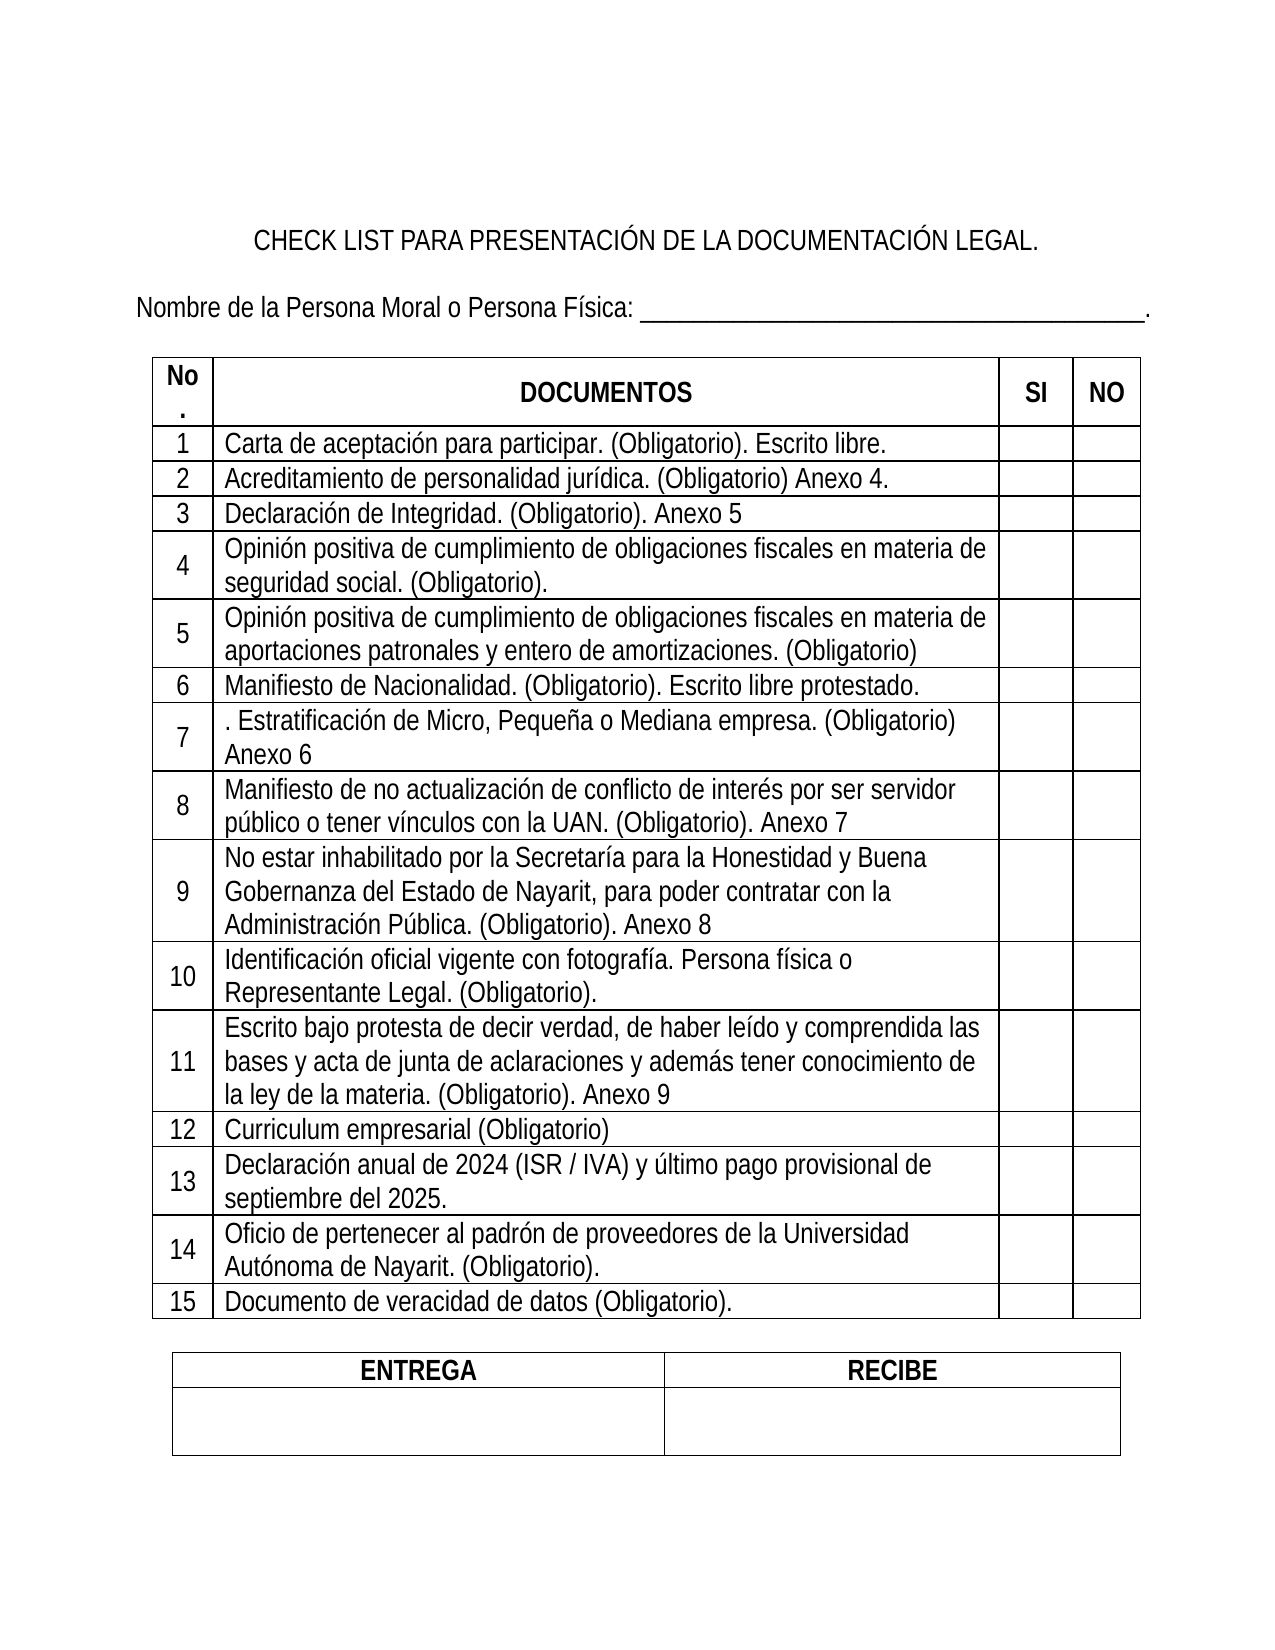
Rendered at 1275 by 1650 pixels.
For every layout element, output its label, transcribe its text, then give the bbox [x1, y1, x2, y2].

table_cell [1000, 1216, 1072, 1283]
table_cell [1000, 772, 1072, 839]
table_cell 11 [153, 1011, 212, 1111]
table_cell [1074, 462, 1140, 495]
table_cell 8 [153, 772, 212, 839]
table_cell [1000, 840, 1072, 941]
table_cell [1074, 1112, 1140, 1146]
table_cell [1000, 1284, 1072, 1318]
table_cell 14 [153, 1216, 212, 1283]
table_cell [1000, 497, 1072, 530]
table_cell [1000, 600, 1072, 667]
table_cell 6 [153, 668, 212, 702]
table_cell [1074, 772, 1140, 839]
table_cell Carta de aceptación para participar. (Obligatorio). Escrito libre. [214, 427, 998, 460]
table_cell [1000, 1011, 1072, 1111]
table_cell Escrito bajo protesta de decir verdad, de haber leído y comprendida las bases y acta de junta de aclaraciones y además tener conocimiento de la ley de la materia. (Obligatorio). Anexo 9 [214, 1011, 998, 1111]
table_cell Documento de veracidad de datos (Obligatorio). [214, 1284, 998, 1318]
table_header NO [1074, 358, 1140, 425]
text CHECK LIST PARA PRESENTACIÓN DE LA DOCUMENTACIÓN LEGAL. [136, 223, 1157, 257]
table_cell [1074, 840, 1140, 941]
table_cell [1000, 427, 1072, 460]
table_header RECIBE [665, 1353, 1120, 1387]
table_cell [1000, 703, 1072, 770]
table_cell [1074, 497, 1140, 530]
table_cell [1074, 703, 1140, 770]
table_cell [1000, 942, 1072, 1009]
table_cell [173, 1388, 664, 1454]
table_cell [1000, 1112, 1072, 1146]
table_cell [1074, 427, 1140, 460]
table_cell [1074, 1216, 1140, 1283]
table_cell Declaración de Integridad. (Obligatorio). Anexo 5 [214, 497, 998, 530]
table_cell 4 [153, 532, 212, 598]
table_cell Manifiesto de Nacionalidad. (Obligatorio). Escrito libre protestado. [214, 668, 998, 702]
table_cell Identificación oficial vigente con fotografía. Persona física o Representante Legal. (Obligatorio). [214, 942, 998, 1009]
table_cell [1074, 600, 1140, 667]
table_header No. [153, 358, 212, 425]
table_cell [1074, 1284, 1140, 1318]
table_cell No estar inhabilitado por la Secretaría para la Honestidad y Buena Gobernanza del Estado de Nayarit, para poder contratar con la Administración Pública. (Obligatorio). Anexo 8 [214, 840, 998, 941]
table_cell 15 [153, 1284, 212, 1318]
table_cell [1074, 1011, 1140, 1111]
table_cell 9 [153, 840, 212, 941]
table_cell 7 [153, 703, 212, 770]
table_cell Oficio de pertenecer al padrón de proveedores de la Universidad Autónoma de Nayarit. (Obligatorio). [214, 1216, 998, 1283]
table_cell [1074, 942, 1140, 1009]
table_header SI [1000, 358, 1072, 425]
table_cell [665, 1388, 1120, 1454]
table_cell . Estratificación de Micro, Pequeña o Mediana empresa. (Obligatorio) Anexo 6 [214, 703, 998, 770]
table_cell Declaración anual de 2024 (ISR / IVA) y último pago provisional de septiembre del 2025. [214, 1147, 998, 1214]
table_cell [1000, 668, 1072, 702]
table_cell 2 [153, 462, 212, 495]
table_cell 5 [153, 600, 212, 667]
table_cell [1000, 1147, 1072, 1214]
table_cell Opinión positiva de cumplimiento de obligaciones fiscales en materia de seguridad social. (Obligatorio). [214, 532, 998, 598]
table_cell 13 [153, 1147, 212, 1214]
table_cell [1074, 1147, 1140, 1214]
table_cell 1 [153, 427, 212, 460]
table_header DOCUMENTOS [214, 358, 998, 425]
table_cell 12 [153, 1112, 212, 1146]
table_cell [1000, 532, 1072, 598]
table_cell Manifiesto de no actualización de conflicto de interés por ser servidor público o tener vínculos con la UAN. (Obligatorio). Anexo 7 [214, 772, 998, 839]
table_cell Opinión positiva de cumplimiento de obligaciones fiscales en materia de aportaciones patronales y entero de amortizaciones. (Obligatorio) [214, 600, 998, 667]
table_cell 10 [153, 942, 212, 1009]
table_cell 3 [153, 497, 212, 530]
text Nombre de la Persona Moral o Persona Física: ______________________________________. [136, 290, 1157, 323]
table_cell [1000, 462, 1072, 495]
table_header ENTREGA [173, 1353, 664, 1387]
table_cell Curriculum empresarial (Obligatorio) [214, 1112, 998, 1146]
table_cell [1074, 532, 1140, 598]
table_cell Acreditamiento de personalidad jurídica. (Obligatorio) Anexo 4. [214, 462, 998, 495]
table_cell [1074, 668, 1140, 702]
